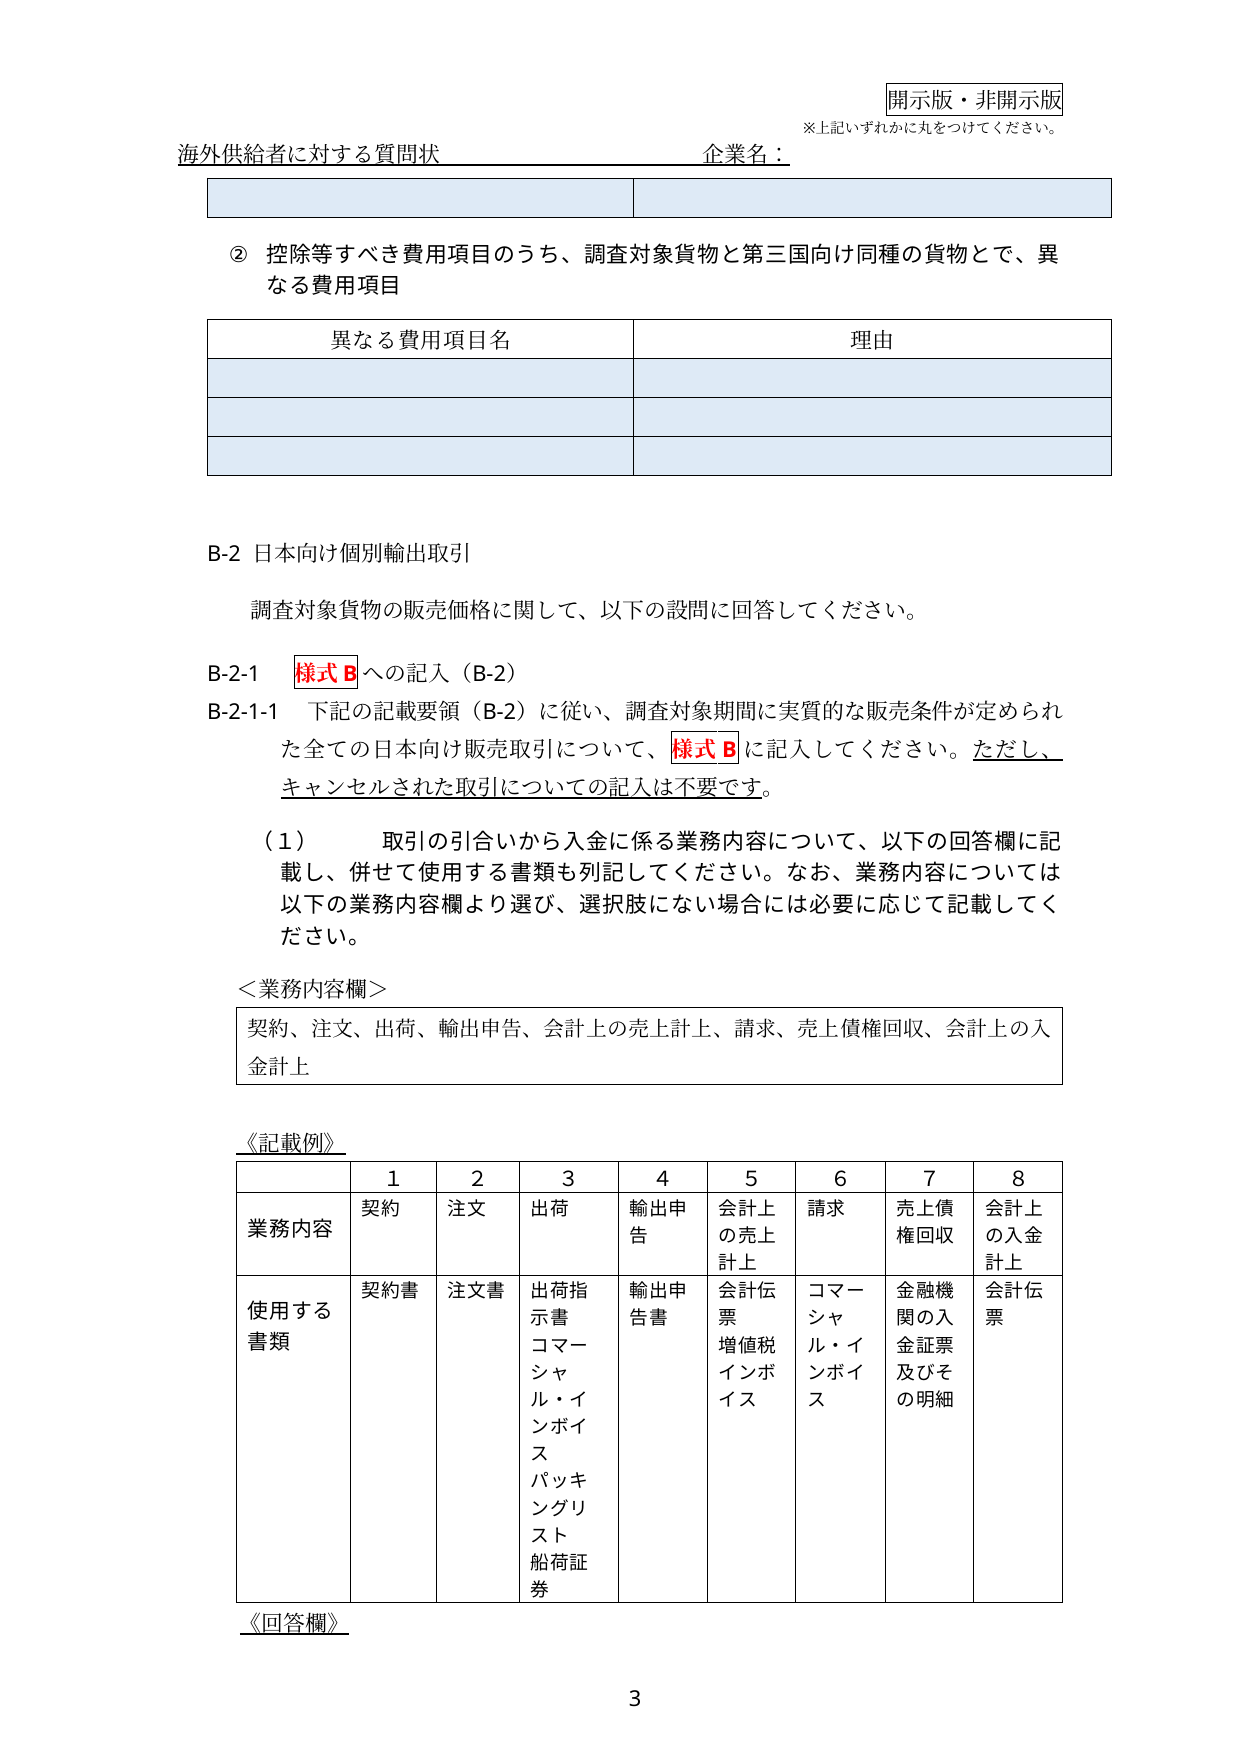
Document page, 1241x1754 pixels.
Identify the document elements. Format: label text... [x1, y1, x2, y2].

table_cell [208, 359, 633, 397]
table_cell 使用する書類 [237, 1276, 350, 1602]
table_header ２ [437, 1162, 519, 1192]
table_cell 契約 [351, 1193, 436, 1275]
subtitle 様式Bへの記入（B-2） [207, 653, 1063, 691]
table_header 異なる費用項目名 [208, 320, 633, 358]
table_cell [208, 437, 633, 475]
table_cell [634, 359, 1111, 397]
table_header ６ [796, 1162, 885, 1192]
table_header ５ [708, 1162, 795, 1192]
table_header ７ [886, 1162, 973, 1192]
table_cell [634, 437, 1111, 475]
table_header １ [351, 1162, 436, 1192]
table_cell 出荷指示書 コマーシャル・インボイス パッキングリスト 船荷証券 [520, 1276, 618, 1602]
table_cell 会計伝票 [974, 1276, 1062, 1602]
text 《回答欄》 [207, 1603, 1063, 1641]
table_header 理由 [634, 320, 1111, 358]
table_cell [634, 398, 1111, 436]
list 取引の引合いから入金に係る業務内容について、以下の回答欄に記載し、併せて使用する書類も列記してください。なお、業務内容については以下の業務内容欄より選び、選択肢にない場合には必要に応じて記載してください。 [251, 824, 1063, 950]
table_header ８ [974, 1162, 1062, 1192]
table_cell コマーシャル・インボイス [796, 1276, 885, 1602]
table_cell 金融機関の入金証票及びその明細 [886, 1276, 973, 1602]
table_cell [208, 179, 633, 217]
table_cell 会計上の入金計上 [974, 1193, 1062, 1275]
table_cell 注文 [437, 1193, 519, 1275]
table_cell 会計上の売上計上 [708, 1193, 795, 1275]
table_cell 契約書 [351, 1276, 436, 1602]
table_cell 出荷 [520, 1193, 618, 1275]
table_header [237, 1162, 350, 1192]
table_cell 輸出申告書 [619, 1276, 707, 1602]
table_cell 請求 [796, 1193, 885, 1275]
subtitle 日本向け個別輸出取引 [207, 533, 1063, 571]
table_cell 業務内容 [237, 1193, 350, 1275]
list 控除等すべき費用項目のうち、調査対象貨物と第三国向け同種の貨物とで、異なる費用項目 [229, 237, 1063, 300]
table_header ３ [520, 1162, 618, 1192]
text 調査対象貨物の販売価格に関して、以下の設問に回答してください。 [207, 589, 1063, 627]
table_cell 売上債権回収 [886, 1193, 973, 1275]
subtitle 下記の記載要領（B-2）に従い、調査対象期間に実質的な販売条件が定められた全ての日本向け販売取引について、様式Bに記入してください。ただし、キャンセルされた取引についての記入は不要です。 [207, 691, 1063, 805]
table_header ４ [619, 1162, 707, 1192]
text 《記載例》 [236, 1123, 1063, 1161]
table_cell 会計伝票 増値税インボイス [708, 1276, 795, 1602]
text ＜業務内容欄＞ [236, 969, 1063, 1007]
table_cell [208, 398, 633, 436]
table_cell [634, 179, 1111, 217]
table_header 契約、注文、出荷、輸出申告、会計上の売上計上、請求、売上債権回収、会計上の入金計上 [237, 1008, 1062, 1084]
table_cell 注文書 [437, 1276, 519, 1602]
table_cell 輸出申告 [619, 1193, 707, 1275]
